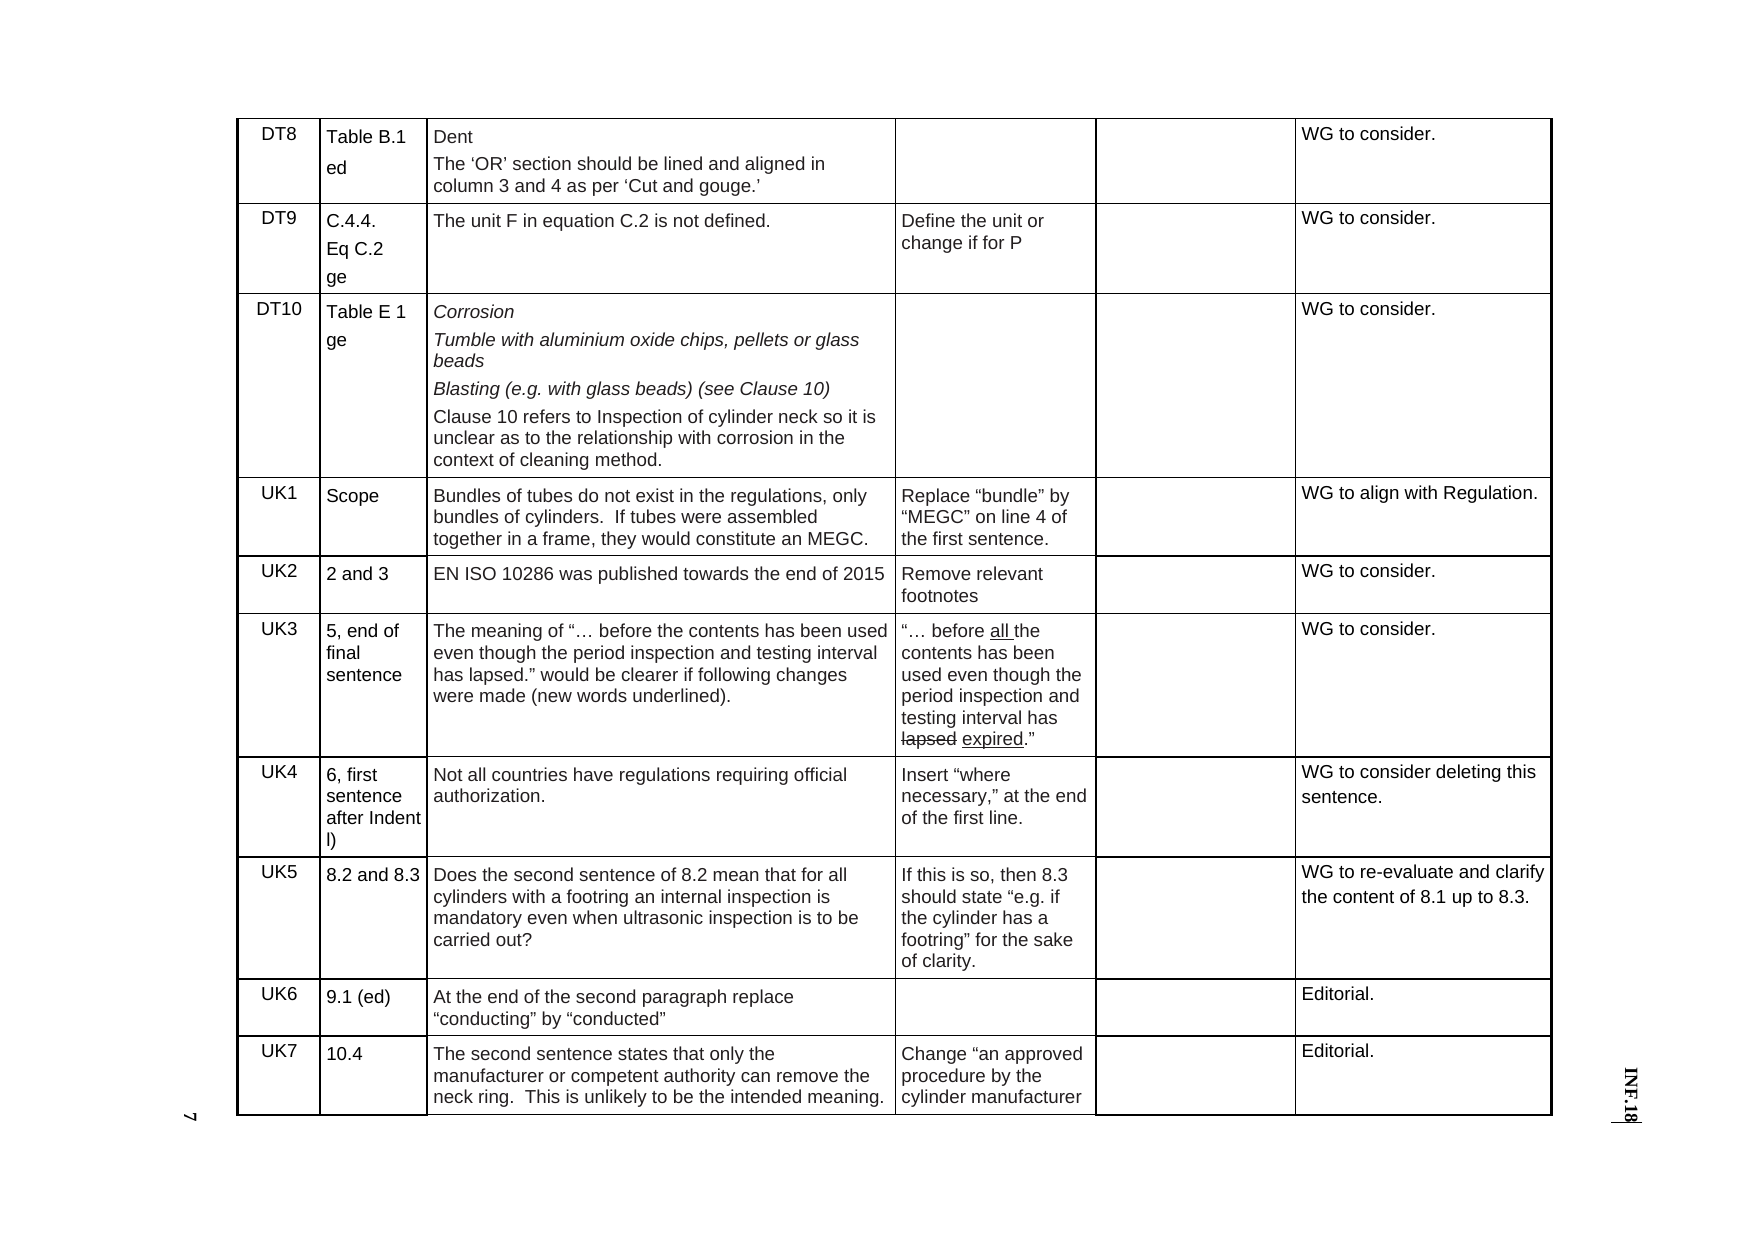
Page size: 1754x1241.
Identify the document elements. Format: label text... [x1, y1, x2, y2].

table_cell DT10 [239, 294, 319, 477]
table_cell Editorial. [1296, 980, 1550, 1035]
table_cell WG to re-evaluate and clarify the content of 8.1 up to 8.3. [1296, 858, 1550, 978]
table_cell UK7 [239, 1037, 319, 1114]
table_cell Does the second sentence of 8.2 mean that for all cylinders with a footring an internal inspection is mandatory even when ultrasonic inspection is to be carried out? [428, 857, 895, 978]
table_cell WG to consider. [1296, 204, 1550, 293]
table_cell 9.1 (ed) [321, 980, 426, 1035]
table_cell 8.2 and 8.3 [321, 858, 426, 978]
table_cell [896, 1036, 1095, 1114]
table_cell At the end of the second paragraph replace “conducting” by “conducted” [428, 979, 895, 1035]
table_cell [1097, 557, 1295, 612]
table_cell [1097, 204, 1295, 293]
table_cell 10.4 [321, 1037, 426, 1114]
table_cell Define the unit or change if for P [896, 204, 1095, 293]
table_cell UK4 [239, 758, 319, 856]
table_cell [896, 294, 1095, 477]
table_cell [1097, 119, 1295, 203]
table_cell 6, first sentence after Indent l) [321, 758, 426, 856]
table_cell [1097, 294, 1295, 477]
table_cell “… before all the contents has been used even though the period inspection and testing interval has lapsed expired.” [896, 614, 1095, 756]
table_cell Editorial. [1296, 1037, 1550, 1114]
table_cell UK6 [239, 980, 319, 1035]
table_cell [1097, 1037, 1295, 1114]
table_cell Not all countries have regulations requiring official authorization. [428, 757, 895, 856]
table_cell Bundles of tubes do not exist in the regulations, only bundles of cylinders. If tubes were assembled together in a frame, they would constitute an MEGC. [428, 478, 895, 555]
table_cell WG to consider. [1296, 614, 1550, 756]
table_cell WG to align with Regulation. [1296, 478, 1550, 555]
table_cell If this is so, then 8.3 should state “e.g. if the cylinder has a footring” for the sake of clarity. [896, 857, 1095, 978]
table_cell Table B.1 ed [321, 119, 426, 203]
table_cell Table E 1 ge [321, 294, 426, 477]
table_cell WG to consider deleting this sentence. [1296, 758, 1550, 856]
table_cell [896, 119, 1095, 203]
table_cell C.4.4. Eq C.2 ge [321, 204, 426, 293]
table_cell UK5 [239, 858, 319, 978]
table_cell Scope [321, 478, 426, 555]
table_cell The meaning of “… before the contents has been used even though the period inspection and testing interval has lapsed.” would be clearer if following changes were made (new words underlined). [428, 614, 895, 756]
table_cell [428, 1036, 895, 1114]
table_cell Remove relevant footnotes [896, 556, 1095, 612]
table_cell 2 and 3 [321, 557, 426, 612]
table_cell EN ISO 10286 was published towards the end of 2015 [428, 556, 895, 612]
table_cell Replace “bundle” by “MEGC” on line 4 of the first sentence. [896, 478, 1095, 555]
table_cell [1097, 858, 1295, 978]
table_cell [896, 979, 1095, 1035]
table_cell Dent The ‘OR’ section should be lined and aligned in column 3 and 4 as per ‘Cut and gouge.’ [428, 119, 895, 203]
table_cell UK1 [239, 478, 319, 555]
table_cell WG to consider. [1296, 557, 1550, 612]
table_cell The unit F in equation C.2 is not defined. [428, 204, 895, 293]
table_cell [1097, 980, 1295, 1035]
table_cell DT8 [239, 119, 319, 203]
table_cell [1097, 614, 1295, 756]
table_cell [1097, 478, 1295, 555]
table_cell UK2 [239, 557, 319, 612]
table_cell [1097, 758, 1295, 856]
table_cell DT9 [239, 204, 319, 293]
table_cell Corrosion Tumble with aluminium oxide chips, pellets or glass beads Blasting (e.g. with glass beads) (see Clause 10) Clause 10 refers to Inspection of cylinder neck so it is unclear as to the relationship with corrosion in the context of cleaning method. [428, 294, 895, 477]
table_cell WG to consider. [1296, 119, 1550, 203]
table_cell WG to consider. [1296, 294, 1550, 477]
table_cell Insert “where necessary,” at the end of the first line. [896, 757, 1095, 856]
table_cell 5, end of final sentence [321, 614, 426, 756]
table_cell UK3 [239, 614, 319, 756]
